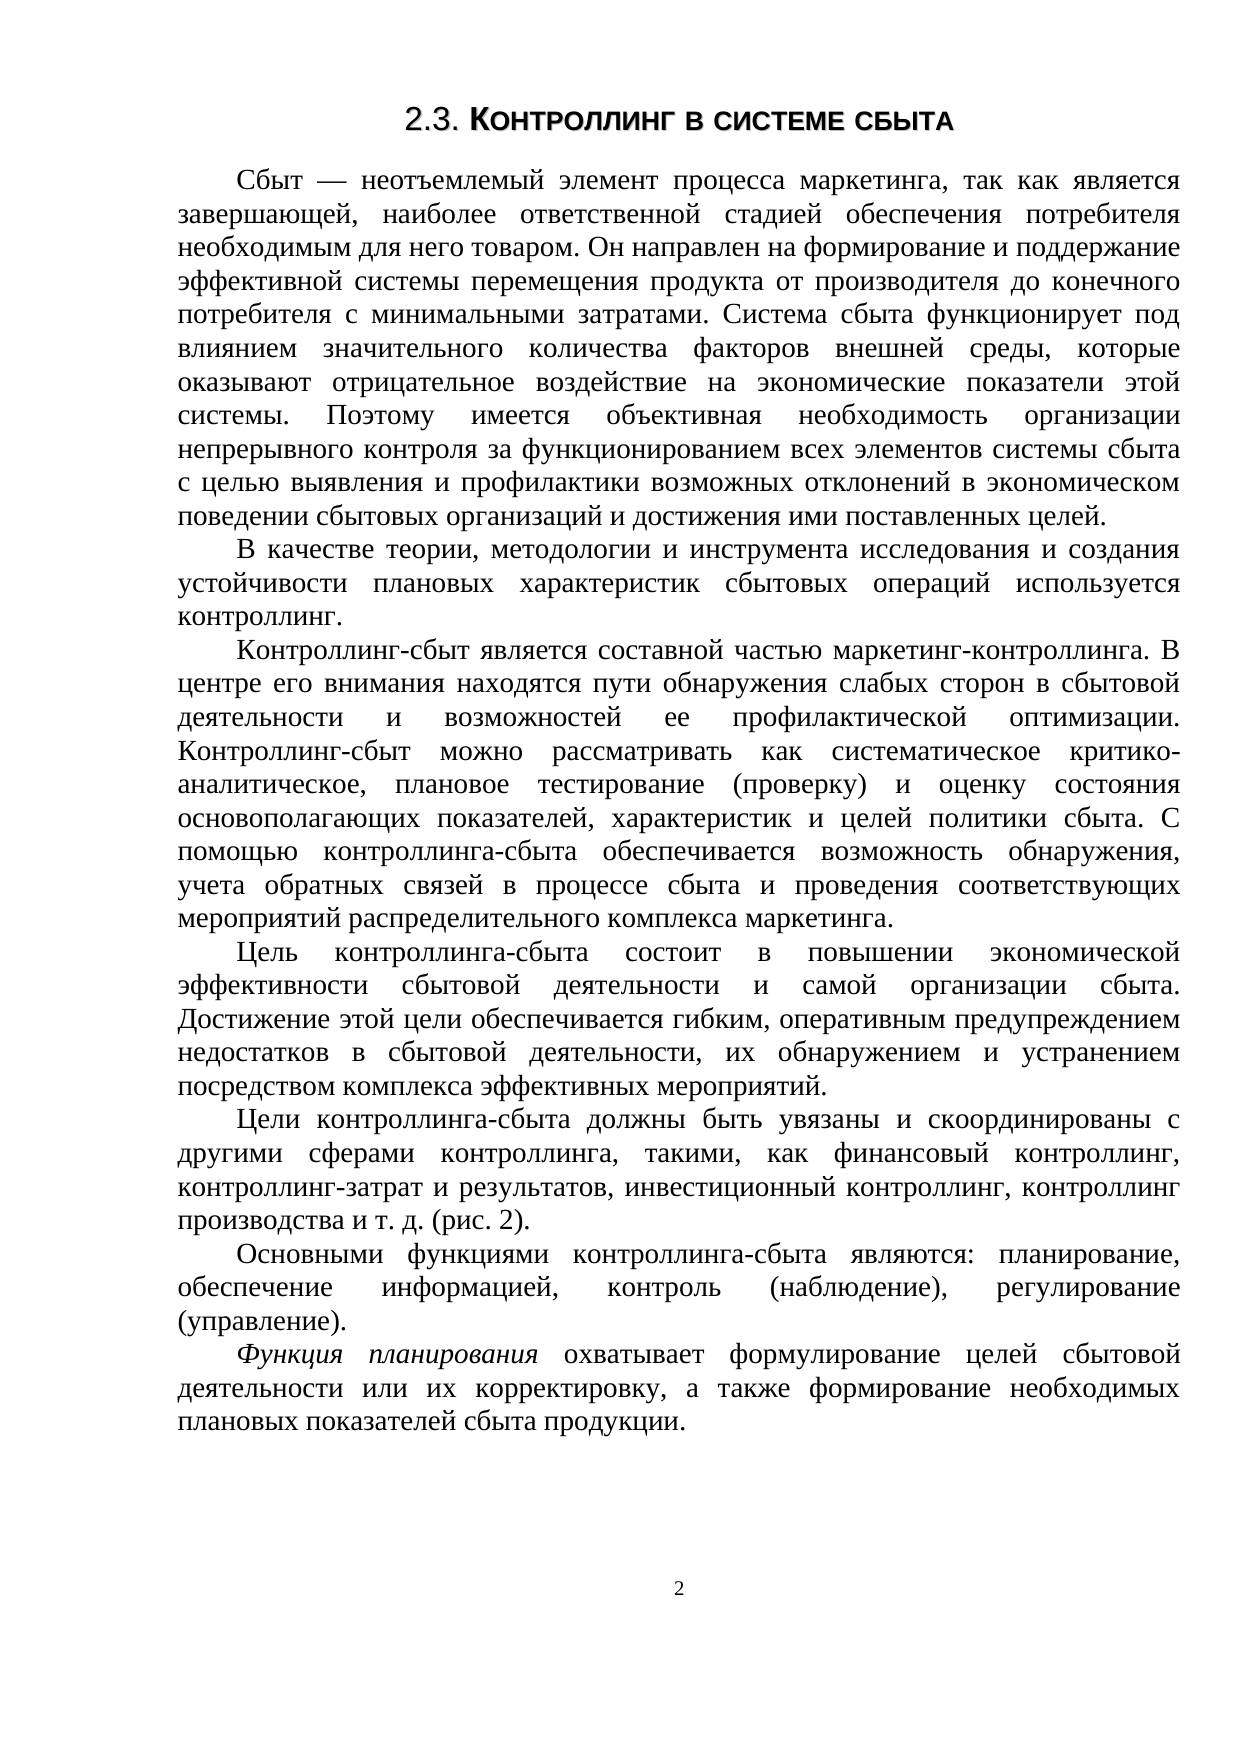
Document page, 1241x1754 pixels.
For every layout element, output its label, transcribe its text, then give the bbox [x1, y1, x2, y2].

text Цели контроллинга-сбыта должны быть увязаны и скоординированы с другими сферами контроллинга, такими, как финансовый контроллинг, контроллинг-затрат и результатов, инвестиционный контроллинг, контроллинг производства и т. д. (рис. 2). [177, 1102, 1181, 1236]
text Функция планирования охватывает формулирование целей сбытовой деятельности или их корректировку, а также формирование необходимых плановых показателей сбыта продукции. [177, 1336, 1181, 1437]
text Основными функциями контроллинга-сбыта являются: планирование, обеспечение информацией, контроль (наблюдение), регулирование (управление). [177, 1236, 1181, 1336]
text Контроллинг-сбыт является составной частью маркетинг-контроллинга. В центре его внимания находятся пути обнаружения слабых сторон в сбытовой деятельности и возможностей ее профилактической оптимизации. Контроллинг-сбыт можно рассматривать как систематическое критико-аналитическое, плановое тестирование (проверку) и оценку состояния основополагающих показателей, характеристик и целей политики сбыта. С помощью контроллинга-сбыта обеспечивается возможность обнаружения, учета обратных связей в процессе сбыта и проведения соответствующих мероприятий распределительного комплекса маркетинга. [177, 632, 1181, 934]
text 2.3. Контроллинг в системе сбыта [177, 99, 1181, 137]
text Сбыт — неотъемлемый элемент процесса маркетинга, так как является завершающей, наиболее ответственной стадией обеспечения потребителя необходимым для него товаром. Он направлен на формирование и поддержание эффективной системы перемещения продукта от производителя до конечного потребителя с минимальными затратами. Система сбыта функционирует под влиянием значительного количества факторов внешней среды, которые оказывают отрицательное воздействие на экономические показатели этой системы. Поэтому имеется объективная необходимость организации непрерывного контроля за функционированием всех элементов системы сбыта с целью выявления и профилактики возможных отклонений в экономическом поведении сбытовых организаций и достижения ими поставленных целей. [177, 162, 1181, 531]
text Цель контроллинга-сбыта состоит в повышении экономической эффективности сбытовой деятельности и самой организации сбыта. Достижение этой цели обеспечивается гибким, оперативным предупреждением недостатков в сбытовой деятельности, их обнаружением и устранением посредством комплекса эффективных мероприятий. [177, 934, 1181, 1102]
text В качестве теории, методологии и инструмента исследования и создания устойчивости плановых характеристик сбытовых операций используется контроллинг. [177, 531, 1181, 632]
